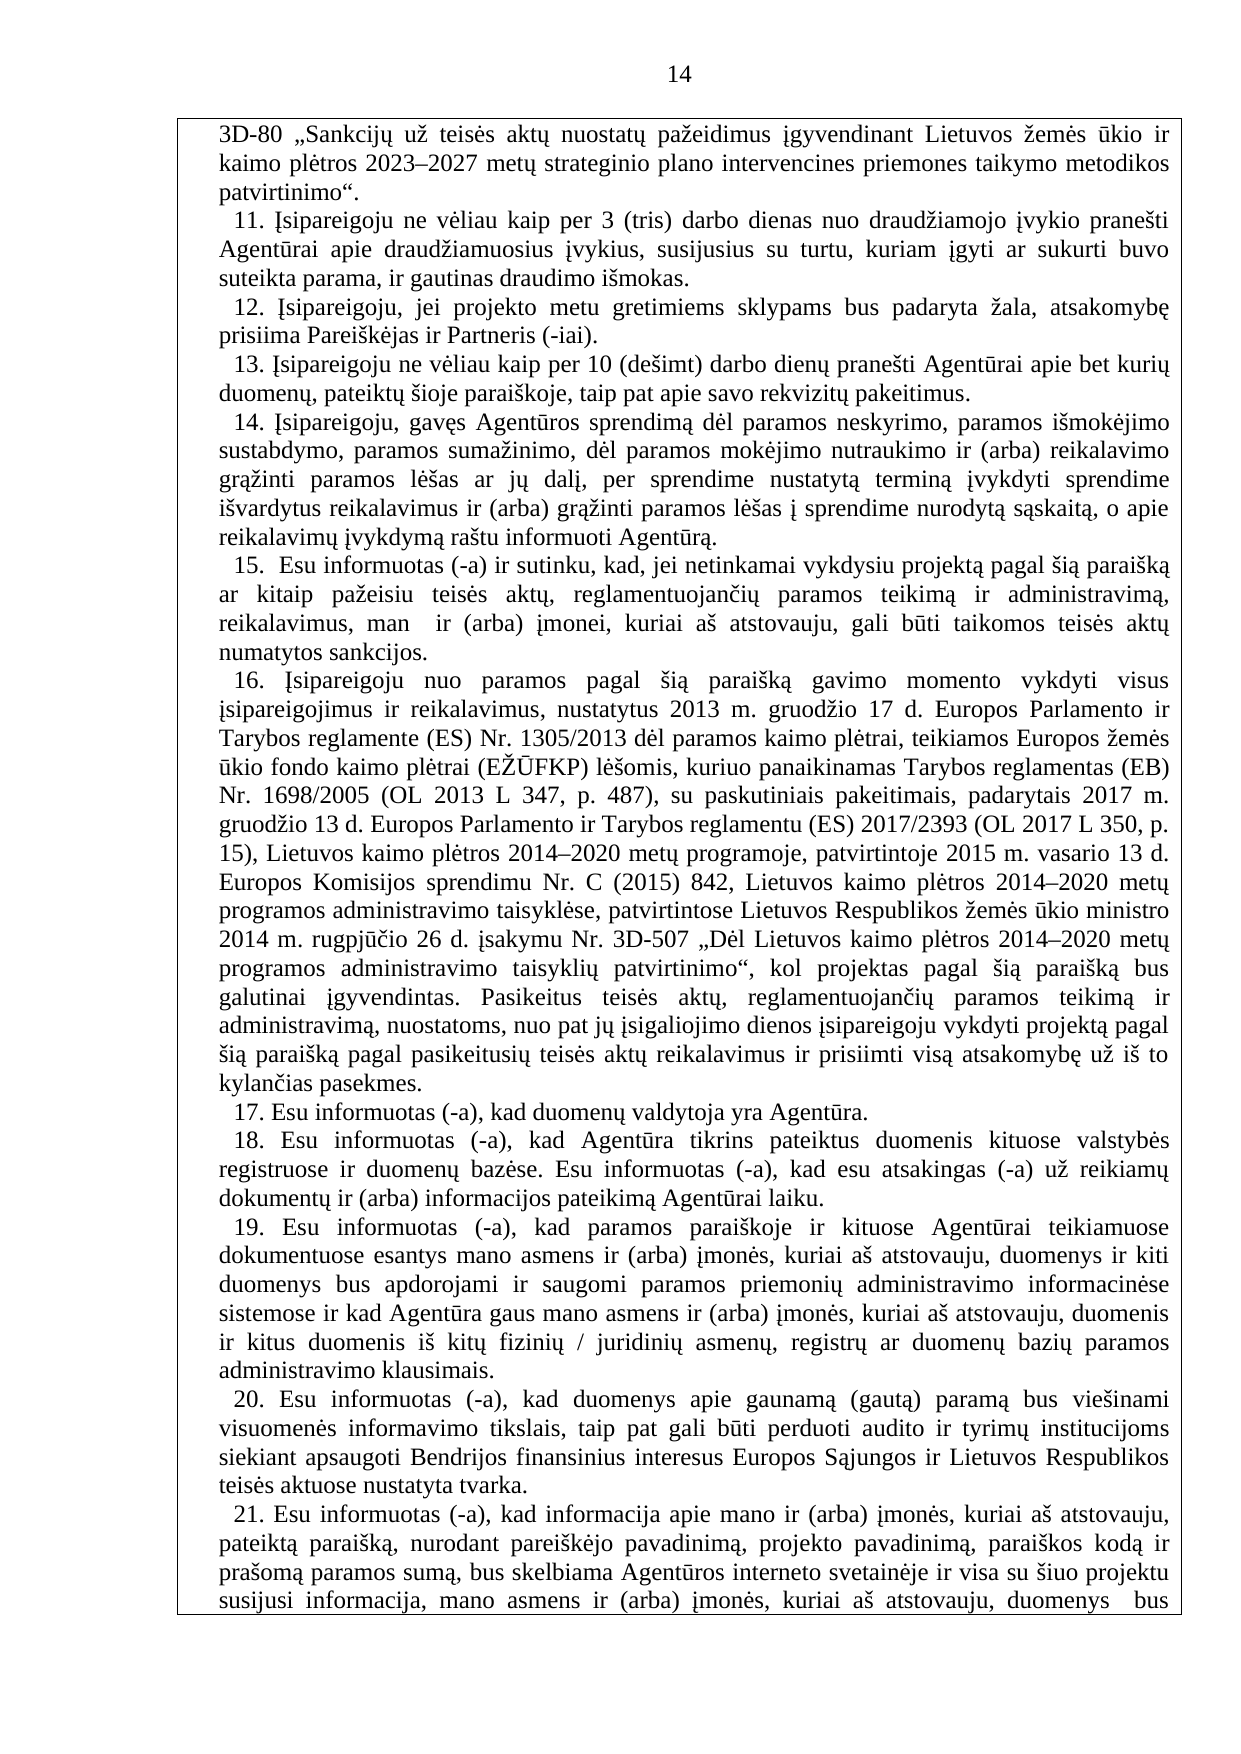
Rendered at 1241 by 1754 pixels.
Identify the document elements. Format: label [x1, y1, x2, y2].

table_cell [178, 119, 1181, 1614]
